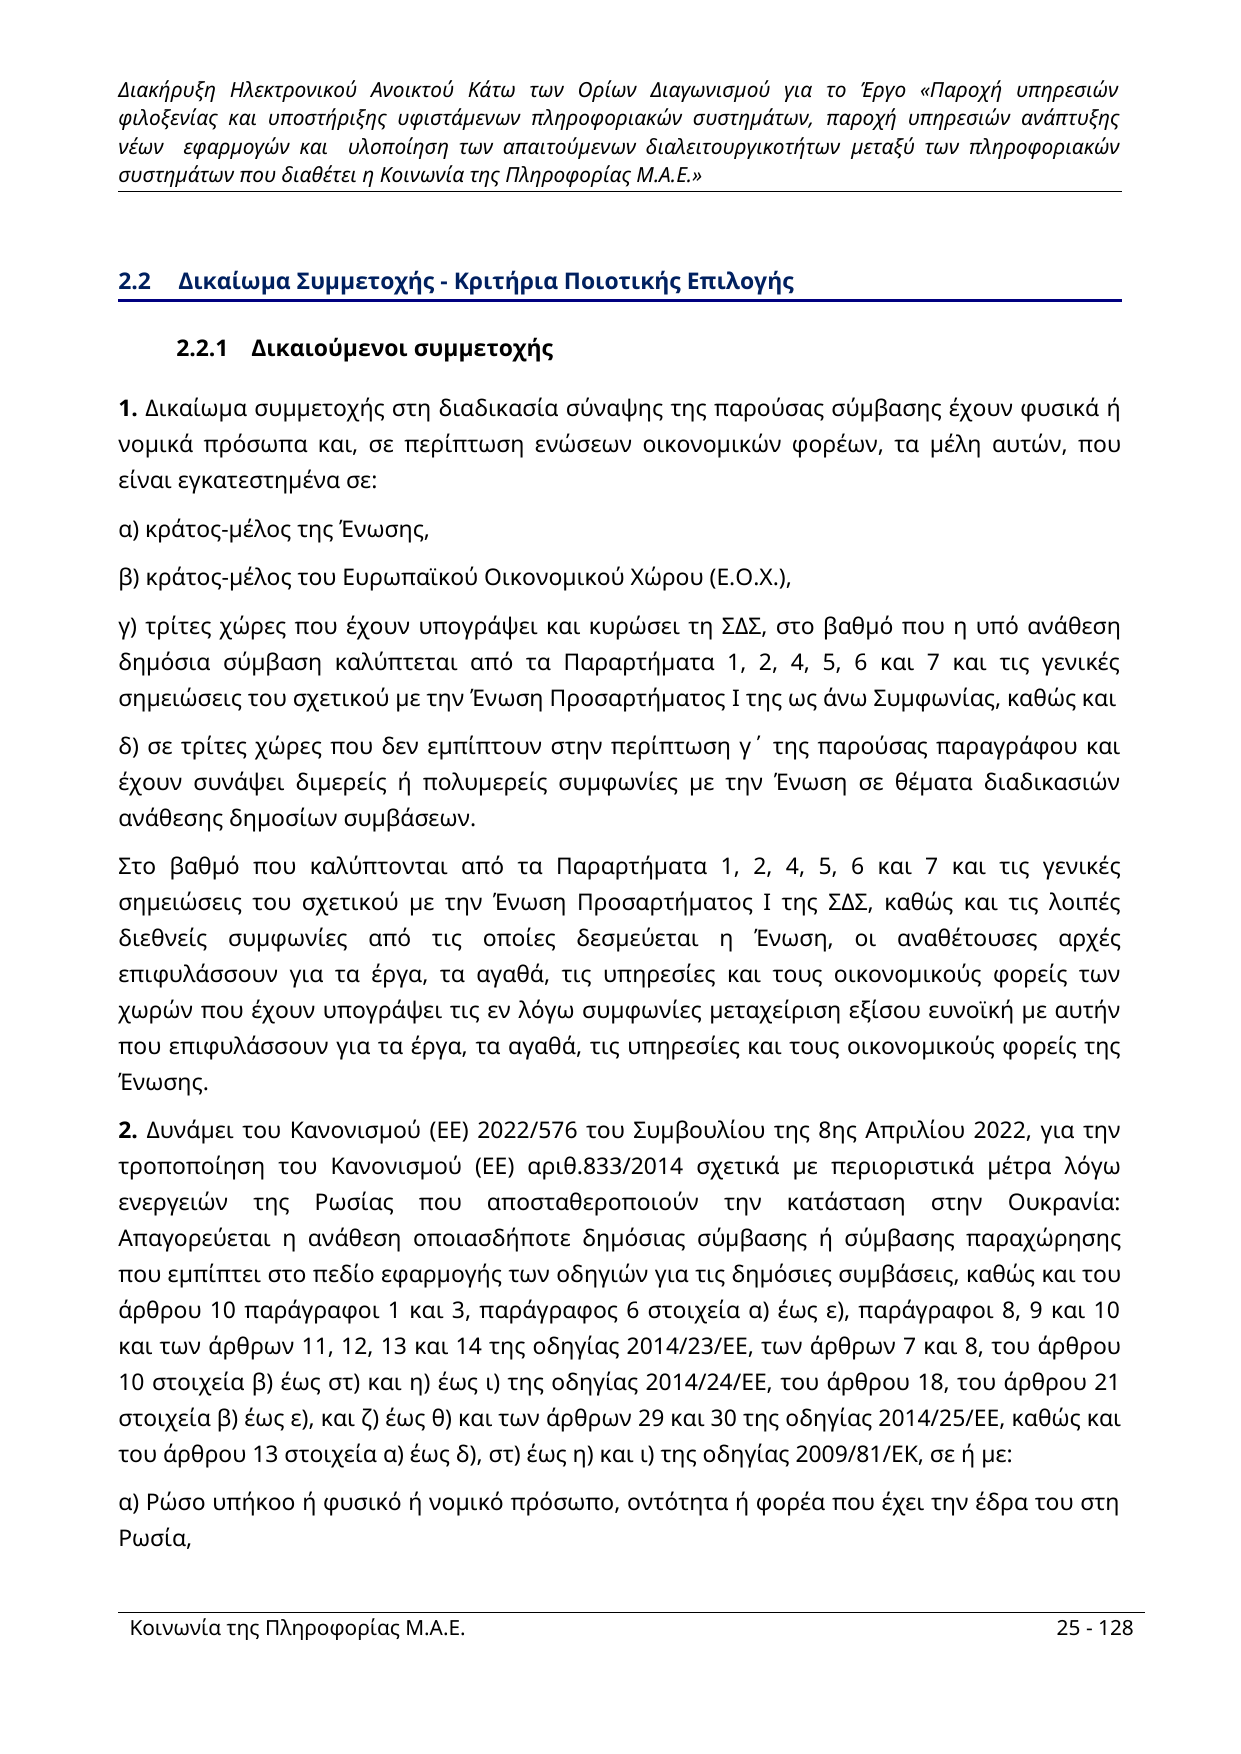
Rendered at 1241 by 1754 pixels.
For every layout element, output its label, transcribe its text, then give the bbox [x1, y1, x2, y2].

text 2. Δυνάμει του Κανονισμού (ΕΕ) 2022/576 του Συμβουλίου της 8ης Απριλίου 2022, για την τροποποίηση του Κανονισμού (ΕΕ) αριθ.833/2014 σχετικά με περιοριστικά μέτρα λόγω ενεργειών της Ρωσίας που αποσταθεροποιούν την κατάσταση στην Ουκρανία: Απαγορεύεται η ανάθεση οποιασδήποτε δημόσιας σύμβασης ή σύμβασης παραχώρησης που εμπίπτει στο πεδίο εφαρμογής των οδηγιών για τις δημόσιες συμβάσεις, καθώς και του άρθρου 10 παράγραφοι 1 και 3, παράγραφος 6 στοιχεία α) έως ε), παράγραφοι 8, 9 και 10 και των άρθρων 11, 12, 13 και 14 της οδηγίας 2014/23/ΕΕ, των άρθρων 7 και 8, του άρθρου 10 στοιχεία β) έως στ) και η) έως ι) της οδηγίας 2014/24/ΕΕ, του άρθρου 18, του άρθρου 21 στοιχεία β) έως ε), και ζ) έως θ) και των άρθρων 29 και 30 της οδηγίας 2014/25/ΕΕ, καθώς και του άρθρου 13 στοιχεία α) έως δ), στ) έως η) και ι) της οδηγίας 2009/81/ΕΚ, σε ή με: [118, 1114, 1122, 1469]
text δ) σε τρίτες χώρες που δεν εμπίπτουν στην περίπτωση γ΄ της παρούσας παραγράφου και έχουν συνάψει διμερείς ή πολυμερείς συμφωνίες με την Ένωση σε θέματα διαδικασιών ανάθεσης δημοσίων συμβάσεων. [118, 730, 1122, 833]
text 1. Δικαίωμα συμμετοχής στη διαδικασία σύναψης της παρούσας σύμβασης έχουν φυσικά ή νομικά πρόσωπα και, σε περίπτωση ενώσεων οικονομικών φορέων, τα μέλη αυτών, που είναι εγκατεστημένα σε: [118, 392, 1122, 496]
subtitle Δικαίωμα Συμμετοχής - Κριτήρια Ποιοτικής Επιλογής [118, 265, 1122, 299]
text α) Ρώσο υπήκοο ή φυσικό ή νομικό πρόσωπο, οντότητα ή φορέα που έχει την έδρα του στη Ρωσία, [118, 1486, 1122, 1553]
text Στο βαθμό που καλύπτονται από τα Παραρτήματα 1, 2, 4, 5, 6 και 7 και τις γενικές σημειώσεις του σχετικού με την Ένωση Προσαρτήματος I της ΣΔΣ, καθώς και τις λοιπές διεθνείς συμφωνίες από τις οποίες δεσμεύεται η Ένωση, οι αναθέτουσες αρχές επιφυλάσσουν για τα έργα, τα αγαθά, τις υπηρεσίες και τους οικονομικούς φορείς των χωρών που έχουν υπογράψει τις εν λόγω συμφωνίες μεταχείριση εξίσου ευνοϊκή με αυτήν που επιφυλάσσουν για τα έργα, τα αγαθά, τις υπηρεσίες και τους οικονομικούς φορείς της Ένωσης. [118, 850, 1122, 1097]
subtitle Δικαιούμενοι συμμετοχής [176, 331, 1122, 363]
text γ) τρίτες χώρες που έχουν υπογράψει και κυρώσει τη ΣΔΣ, στο βαθμό που η υπό ανάθεση δημόσια σύμβαση καλύπτεται από τα Παραρτήματα 1, 2, 4, 5, 6 και 7 και τις γενικές σημειώσεις του σχετικού με την Ένωση Προσαρτήματος I της ως άνω Συμφωνίας, καθώς και [118, 609, 1122, 713]
text α) κράτος-μέλος της Ένωσης, [118, 513, 1122, 544]
text β) κράτος-μέλος του Ευρωπαϊκού Οικονομικού Χώρου (Ε.Ο.Χ.), [118, 561, 1122, 592]
